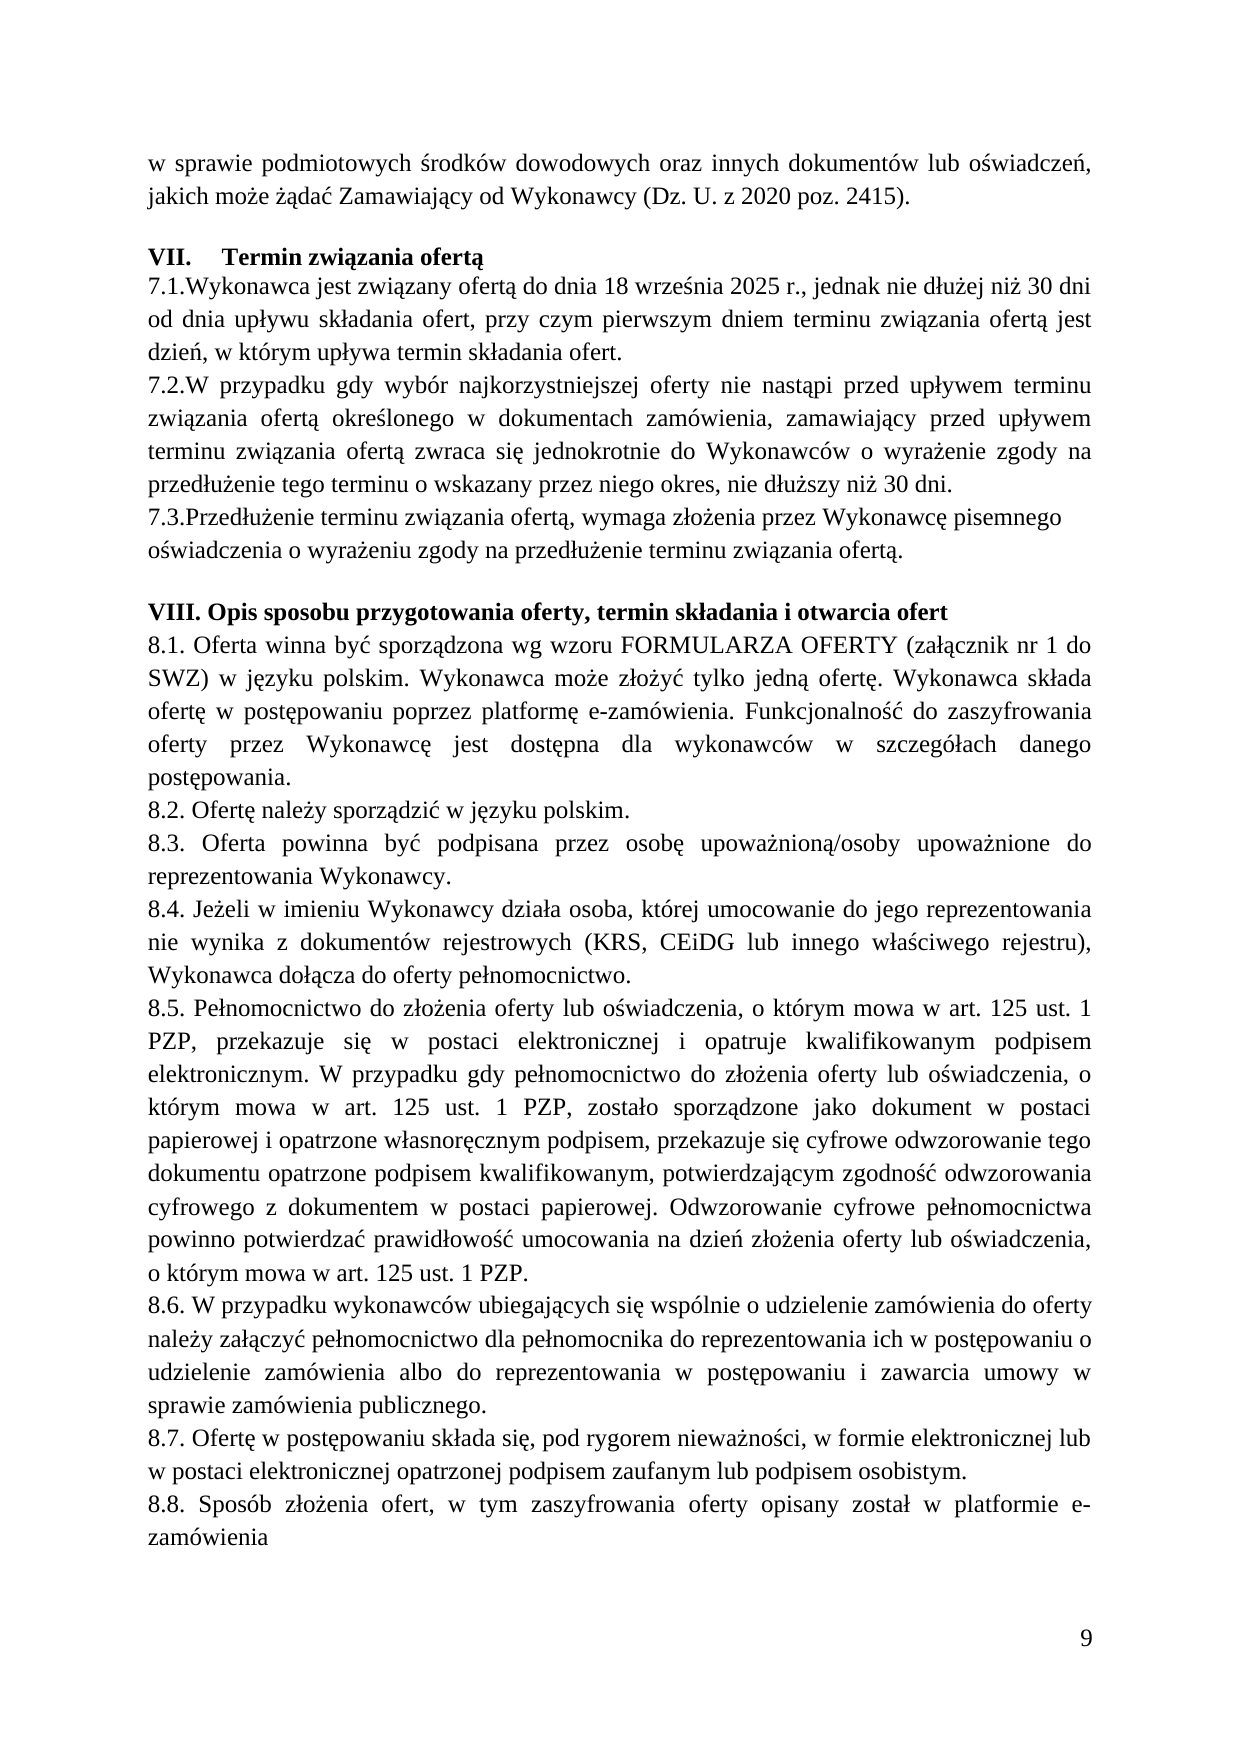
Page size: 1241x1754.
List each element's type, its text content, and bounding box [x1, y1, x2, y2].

list Termin związania ofertą [148, 242, 1092, 271]
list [148, 148, 1092, 209]
text 8.5. Pełnomocnictwo do złożenia oferty lub oświadczenia, o którym mowa w art. 125 ust. 1 PZP, przekazuje się w postaci elektronicznej i opatruje kwalifikowanym podpisem elektronicznym. W przypadku gdy pełnomocnictwo do złożenia oferty lub oświadczenia, o którym mowa w art. 125 ust. 1 PZP, zostało sporządzone jako dokument w postaci papierowej i opatrzone własnoręcznym podpisem, przekazuje się cyfrowe odwzorowanie tego dokumentu opatrzone podpisem kwalifikowanym, potwierdzającym zgodność odwzorowania cyfrowego z dokumentem w postaci papierowej. Odwzorowanie cyfrowe pełnomocnictwa powinno potwierdzać prawidłowość umocowania na dzień złożenia oferty lub oświadczenia, o którym mowa w art. 125 ust. 1 PZP. [148, 993, 1092, 1286]
text 7.3.Przedłużenie terminu związania ofertą, wymaga złożenia przez Wykonawcę pisemnego oświadczenia o wyrażeniu zgody na przedłużenie terminu związania ofertą. [148, 502, 1092, 564]
text 8.7. Ofertę w postępowaniu składa się, pod rygorem nieważności, w formie elektronicznej lub w postaci elektronicznej opatrzonej podpisem zaufanym lub podpisem osobistym. [148, 1423, 1092, 1484]
text 8.2. Ofertę należy sporządzić w języku polskim. [148, 795, 1092, 824]
text 7.2.W przypadku gdy wybór najkorzystniejszej oferty nie nastąpi przed upływem terminu związania ofertą określonego w dokumentach zamówienia, zamawiający przed upływem terminu związania ofertą zwraca się jednokrotnie do Wykonawców o wyrażenie zgody na przedłużenie tego terminu o wskazany przez niego okres, nie dłuższy niż 30 dni. [148, 370, 1092, 498]
text 8.4. Jeżeli w imieniu Wykonawcy działa osoba, której umocowanie do jego reprezentowania nie wynika z dokumentów rejestrowych (KRS, CEiDG lub innego właściwego rejestru), Wykonawca dołącza do oferty pełnomocnictwo. [148, 894, 1092, 989]
text 8.3. Oferta powinna być podpisana przez osobę upoważnioną/osoby upoważnione do reprezentowania Wykonawcy. [148, 828, 1092, 890]
text 8.1. Oferta winna być sporządzona wg wzoru FORMULARZA OFERTY (załącznik nr 1 do SWZ) w języku polskim. Wykonawca może złożyć tylko jedną ofertę. Wykonawca składa ofertę w postępowaniu poprzez platformę e-zamówienia. Funkcjonalność do zaszyfrowania oferty przez Wykonawcę jest dostępna dla wykonawców w szczegółach danego postępowania. [148, 630, 1092, 791]
text VIII. Opis sposobu przygotowania oferty, termin składania i otwarcia ofert [148, 597, 1092, 626]
text 8.8. Sposób złożenia ofert, w tym zaszyfrowania oferty opisany został w platformie e-zamówienia [148, 1489, 1092, 1551]
text 7.1.Wykonawca jest związany ofertą do dnia 18 września 2025 r., jednak nie dłużej niż 30 dni od dnia upływu składania ofert, przy czym pierwszym dniem terminu związania ofertą jest dzień, w którym upływa termin składania ofert. [148, 271, 1092, 366]
text 8.6. W przypadku wykonawców ubiegających się wspólnie o udzielenie zamówienia do oferty należy załączyć pełnomocnictwo dla pełnomocnika do reprezentowania ich w postępowaniu o udzielenie zamówienia albo do reprezentowania w postępowaniu i zawarcia umowy w sprawie zamówienia publicznego. [148, 1291, 1092, 1418]
